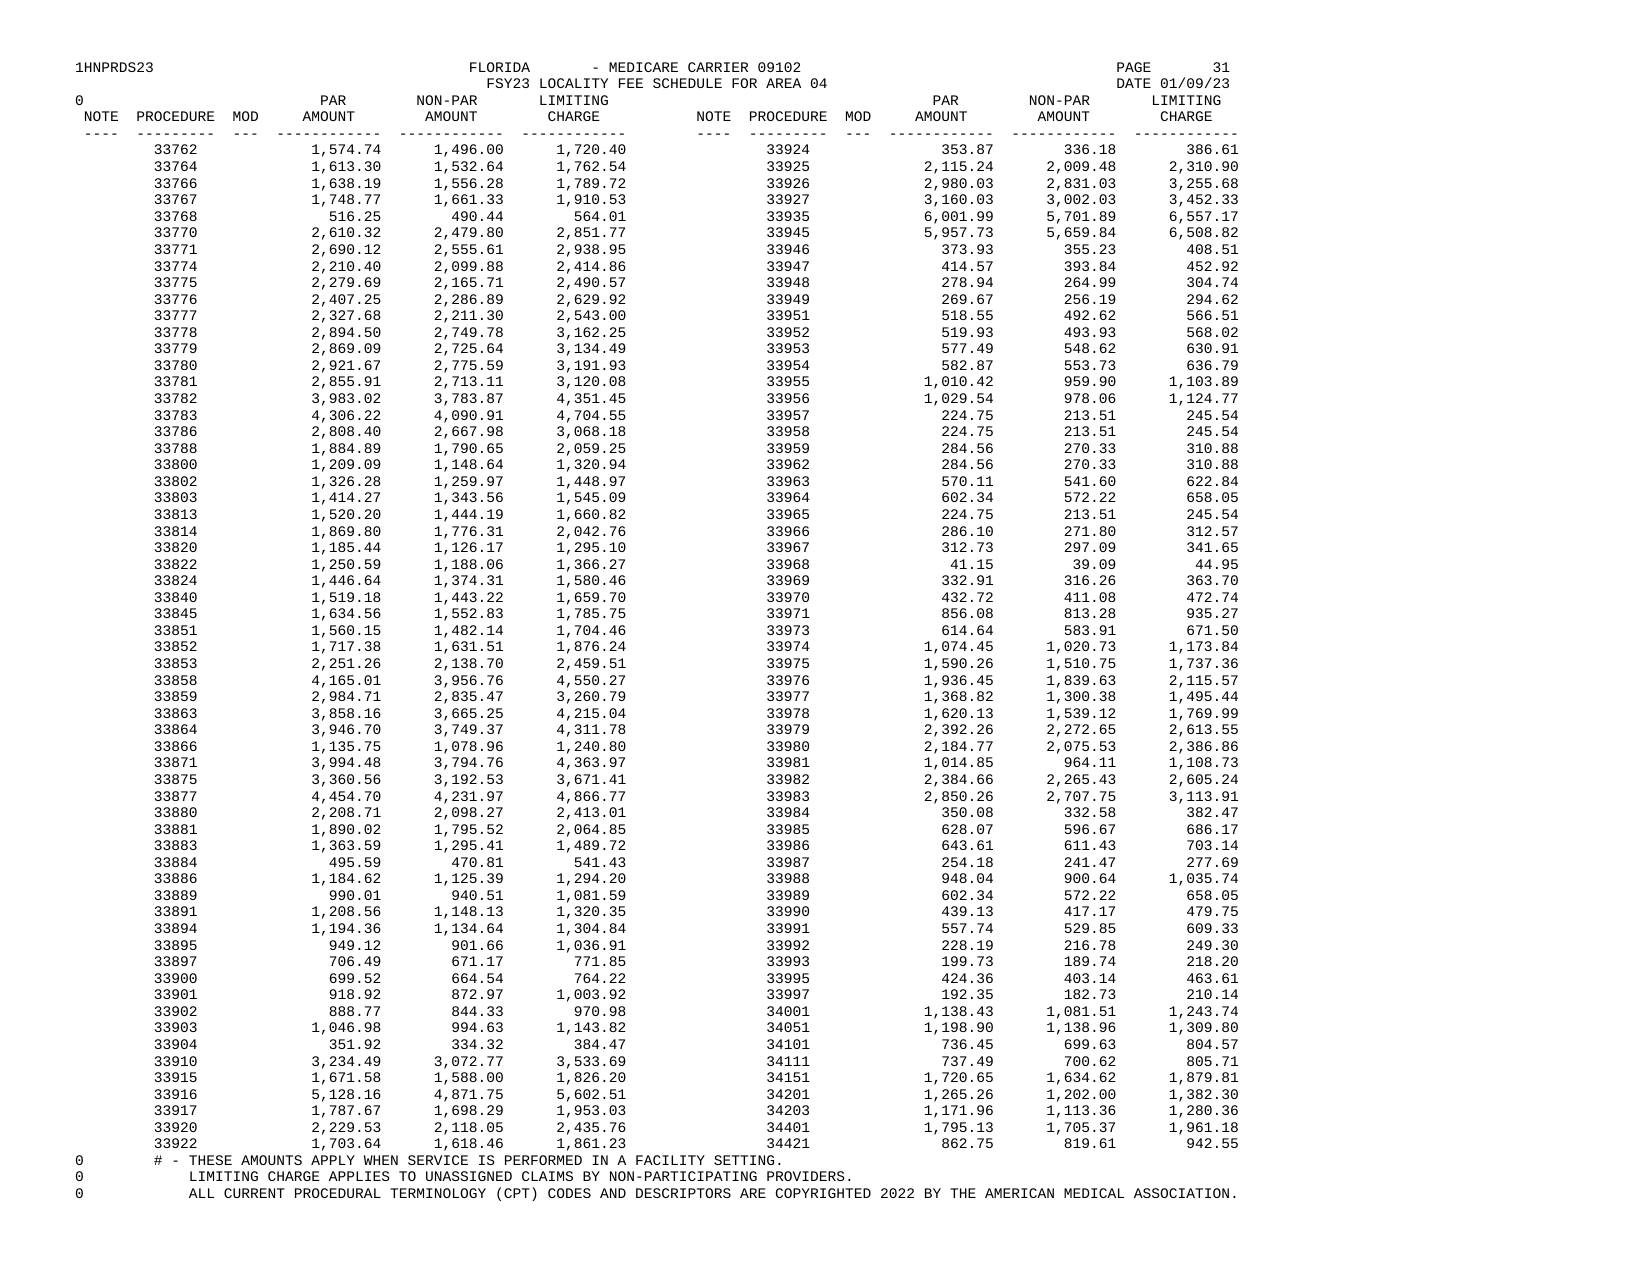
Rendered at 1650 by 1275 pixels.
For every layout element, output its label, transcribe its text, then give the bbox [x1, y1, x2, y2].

text 33800 1,209.09 1,148.64 1,320.94 33962 284.56 270.33 310.88 [75, 457, 1575, 474]
text 0 LIMITING CHARGE APPLIES TO UNASSIGNED CLAIMS BY NON-PARTICIPATING PROVIDERS. [75, 1170, 1575, 1186]
text 33900 699.52 664.54 764.22 33995 424.36 403.14 463.61 [75, 971, 1575, 987]
text 33786 2,808.40 2,667.98 3,068.18 33958 224.75 213.51 245.54 [75, 424, 1575, 441]
text 33883 1,363.59 1,295.41 1,489.72 33986 643.61 611.43 703.14 [75, 838, 1575, 855]
text ---- --------- --- ------------ ------------ ------------ ---- --------- --- ------------ ------------ ------------ [75, 126, 1575, 143]
text 33840 1,519.18 1,443.22 1,659.70 33970 432.72 411.08 472.74 [75, 590, 1575, 607]
text 33920 2,229.53 2,118.05 2,435.76 34401 1,795.13 1,705.37 1,961.18 [75, 1120, 1575, 1137]
text 33813 1,520.20 1,444.19 1,660.82 33965 224.75 213.51 245.54 [75, 507, 1575, 524]
text 1HNPRDS23 FLORIDA - MEDICARE CARRIER 09102 PAGE 31 [75, 60, 1575, 77]
text 33803 1,414.27 1,343.56 1,545.09 33964 602.34 572.22 658.05 [75, 491, 1575, 507]
text 33802 1,326.28 1,259.97 1,448.97 33963 570.11 541.60 622.84 [75, 474, 1575, 491]
text 33886 1,184.62 1,125.39 1,294.20 33988 948.04 900.64 1,035.74 [75, 872, 1575, 888]
text 33774 2,210.40 2,099.88 2,414.86 33947 414.57 393.84 452.92 [75, 259, 1575, 275]
text 33864 3,946.70 3,749.37 4,311.78 33979 2,392.26 2,272.65 2,613.55 [75, 722, 1575, 739]
text 0 PAR NON-PAR LIMITING PAR NON-PAR LIMITING [75, 93, 1575, 110]
text 33891 1,208.56 1,148.13 1,320.35 33990 439.13 417.17 479.75 [75, 905, 1575, 921]
text 33903 1,046.98 994.63 1,143.82 34051 1,198.90 1,138.96 1,309.80 [75, 1021, 1575, 1037]
text 33782 3,983.02 3,783.87 4,351.45 33956 1,029.54 978.06 1,124.77 [75, 391, 1575, 408]
text 33764 1,613.30 1,532.64 1,762.54 33925 2,115.24 2,009.48 2,310.90 [75, 159, 1575, 176]
text 33875 3,360.56 3,192.53 3,671.41 33982 2,384.66 2,265.43 2,605.24 [75, 772, 1575, 789]
text 33824 1,446.64 1,374.31 1,580.46 33969 332.91 316.26 363.70 [75, 573, 1575, 590]
text 33779 2,869.09 2,725.64 3,134.49 33953 577.49 548.62 630.91 [75, 342, 1575, 358]
text 33877 4,454.70 4,231.97 4,866.77 33983 2,850.26 2,707.75 3,113.91 [75, 789, 1575, 805]
text 33845 1,634.56 1,552.83 1,785.75 33971 856.08 813.28 935.27 [75, 607, 1575, 623]
text 33894 1,194.36 1,134.64 1,304.84 33991 557.74 529.85 609.33 [75, 921, 1575, 938]
text 33863 3,858.16 3,665.25 4,215.04 33978 1,620.13 1,539.12 1,769.99 [75, 706, 1575, 722]
text 33822 1,250.59 1,188.06 1,366.27 33968 41.15 39.09 44.95 [75, 557, 1575, 573]
text 33780 2,921.67 2,775.59 3,191.93 33954 582.87 553.73 636.79 [75, 358, 1575, 375]
text 33783 4,306.22 4,090.91 4,704.55 33957 224.75 213.51 245.54 [75, 408, 1575, 424]
text 33916 5,128.16 4,871.75 5,602.51 34201 1,265.26 1,202.00 1,382.30 [75, 1087, 1575, 1103]
text 33910 3,234.49 3,072.77 3,533.69 34111 737.49 700.62 805.71 [75, 1054, 1575, 1070]
text 33777 2,327.68 2,211.30 2,543.00 33951 518.55 492.62 566.51 [75, 308, 1575, 325]
text NOTE PROCEDURE MOD AMOUNT AMOUNT CHARGE NOTE PROCEDURE MOD AMOUNT AMOUNT CHARGE [75, 110, 1575, 126]
text 33788 1,884.89 1,790.65 2,059.25 33959 284.56 270.33 310.88 [75, 441, 1575, 457]
text 33884 495.59 470.81 541.43 33987 254.18 241.47 277.69 [75, 855, 1575, 872]
text FSY23 LOCALITY FEE SCHEDULE FOR AREA 04 DATE 01/09/23 [75, 77, 1575, 93]
text 33766 1,638.19 1,556.28 1,789.72 33926 2,980.03 2,831.03 3,255.68 [75, 176, 1575, 192]
text 33776 2,407.25 2,286.89 2,629.92 33949 269.67 256.19 294.62 [75, 292, 1575, 308]
text 33871 3,994.48 3,794.76 4,363.97 33981 1,014.85 964.11 1,108.73 [75, 756, 1575, 772]
text 33880 2,208.71 2,098.27 2,413.01 33984 350.08 332.58 382.47 [75, 805, 1575, 822]
text 33881 1,890.02 1,795.52 2,064.85 33985 628.07 596.67 686.17 [75, 822, 1575, 838]
text 33814 1,869.80 1,776.31 2,042.76 33966 286.10 271.80 312.57 [75, 524, 1575, 540]
text 33853 2,251.26 2,138.70 2,459.51 33975 1,590.26 1,510.75 1,737.36 [75, 656, 1575, 673]
text 33770 2,610.32 2,479.80 2,851.77 33945 5,957.73 5,659.84 6,508.82 [75, 226, 1575, 242]
text 33866 1,135.75 1,078.96 1,240.80 33980 2,184.77 2,075.53 2,386.86 [75, 739, 1575, 756]
text 33771 2,690.12 2,555.61 2,938.95 33946 373.93 355.23 408.51 [75, 242, 1575, 259]
text 33781 2,855.91 2,713.11 3,120.08 33955 1,010.42 959.90 1,103.89 [75, 375, 1575, 391]
text 33915 1,671.58 1,588.00 1,826.20 34151 1,720.65 1,634.62 1,879.81 [75, 1070, 1575, 1087]
text 33851 1,560.15 1,482.14 1,704.46 33973 614.64 583.91 671.50 [75, 623, 1575, 640]
text 33904 351.92 334.32 384.47 34101 736.45 699.63 804.57 [75, 1037, 1575, 1054]
text 33775 2,279.69 2,165.71 2,490.57 33948 278.94 264.99 304.74 [75, 275, 1575, 292]
text 33820 1,185.44 1,126.17 1,295.10 33967 312.73 297.09 341.65 [75, 540, 1575, 557]
text 33895 949.12 901.66 1,036.91 33992 228.19 216.78 249.30 [75, 938, 1575, 954]
text 0 ALL CURRENT PROCEDURAL TERMINOLOGY (CPT) CODES AND DESCRIPTORS ARE COPYRIGHTED 2022 BY THE AMERICAN MEDICAL ASSOCIATION. [75, 1186, 1575, 1203]
text 33901 918.92 872.97 1,003.92 33997 192.35 182.73 210.14 [75, 987, 1575, 1004]
text 33762 1,574.74 1,496.00 1,720.40 33924 353.87 336.18 386.61 [75, 143, 1575, 159]
text 33768 516.25 490.44 564.01 33935 6,001.99 5,701.89 6,557.17 [75, 209, 1575, 226]
text 33902 888.77 844.33 970.98 34001 1,138.43 1,081.51 1,243.74 [75, 1004, 1575, 1021]
text 33859 2,984.71 2,835.47 3,260.79 33977 1,368.82 1,300.38 1,495.44 [75, 689, 1575, 706]
text 33917 1,787.67 1,698.29 1,953.03 34203 1,171.96 1,113.36 1,280.36 [75, 1103, 1575, 1120]
text 33767 1,748.77 1,661.33 1,910.53 33927 3,160.03 3,002.03 3,452.33 [75, 192, 1575, 209]
text 33897 706.49 671.17 771.85 33993 199.73 189.74 218.20 [75, 954, 1575, 971]
text 33852 1,717.38 1,631.51 1,876.24 33974 1,074.45 1,020.73 1,173.84 [75, 640, 1575, 656]
text 33858 4,165.01 3,956.76 4,550.27 33976 1,936.45 1,839.63 2,115.57 [75, 673, 1575, 689]
text 0 # - THESE AMOUNTS APPLY WHEN SERVICE IS PERFORMED IN A FACILITY SETTING. [75, 1153, 1575, 1170]
text 33778 2,894.50 2,749.78 3,162.25 33952 519.93 493.93 568.02 [75, 325, 1575, 342]
text 33889 990.01 940.51 1,081.59 33989 602.34 572.22 658.05 [75, 888, 1575, 905]
text 33922 1,703.64 1,618.46 1,861.23 34421 862.75 819.61 942.55 [75, 1137, 1575, 1153]
